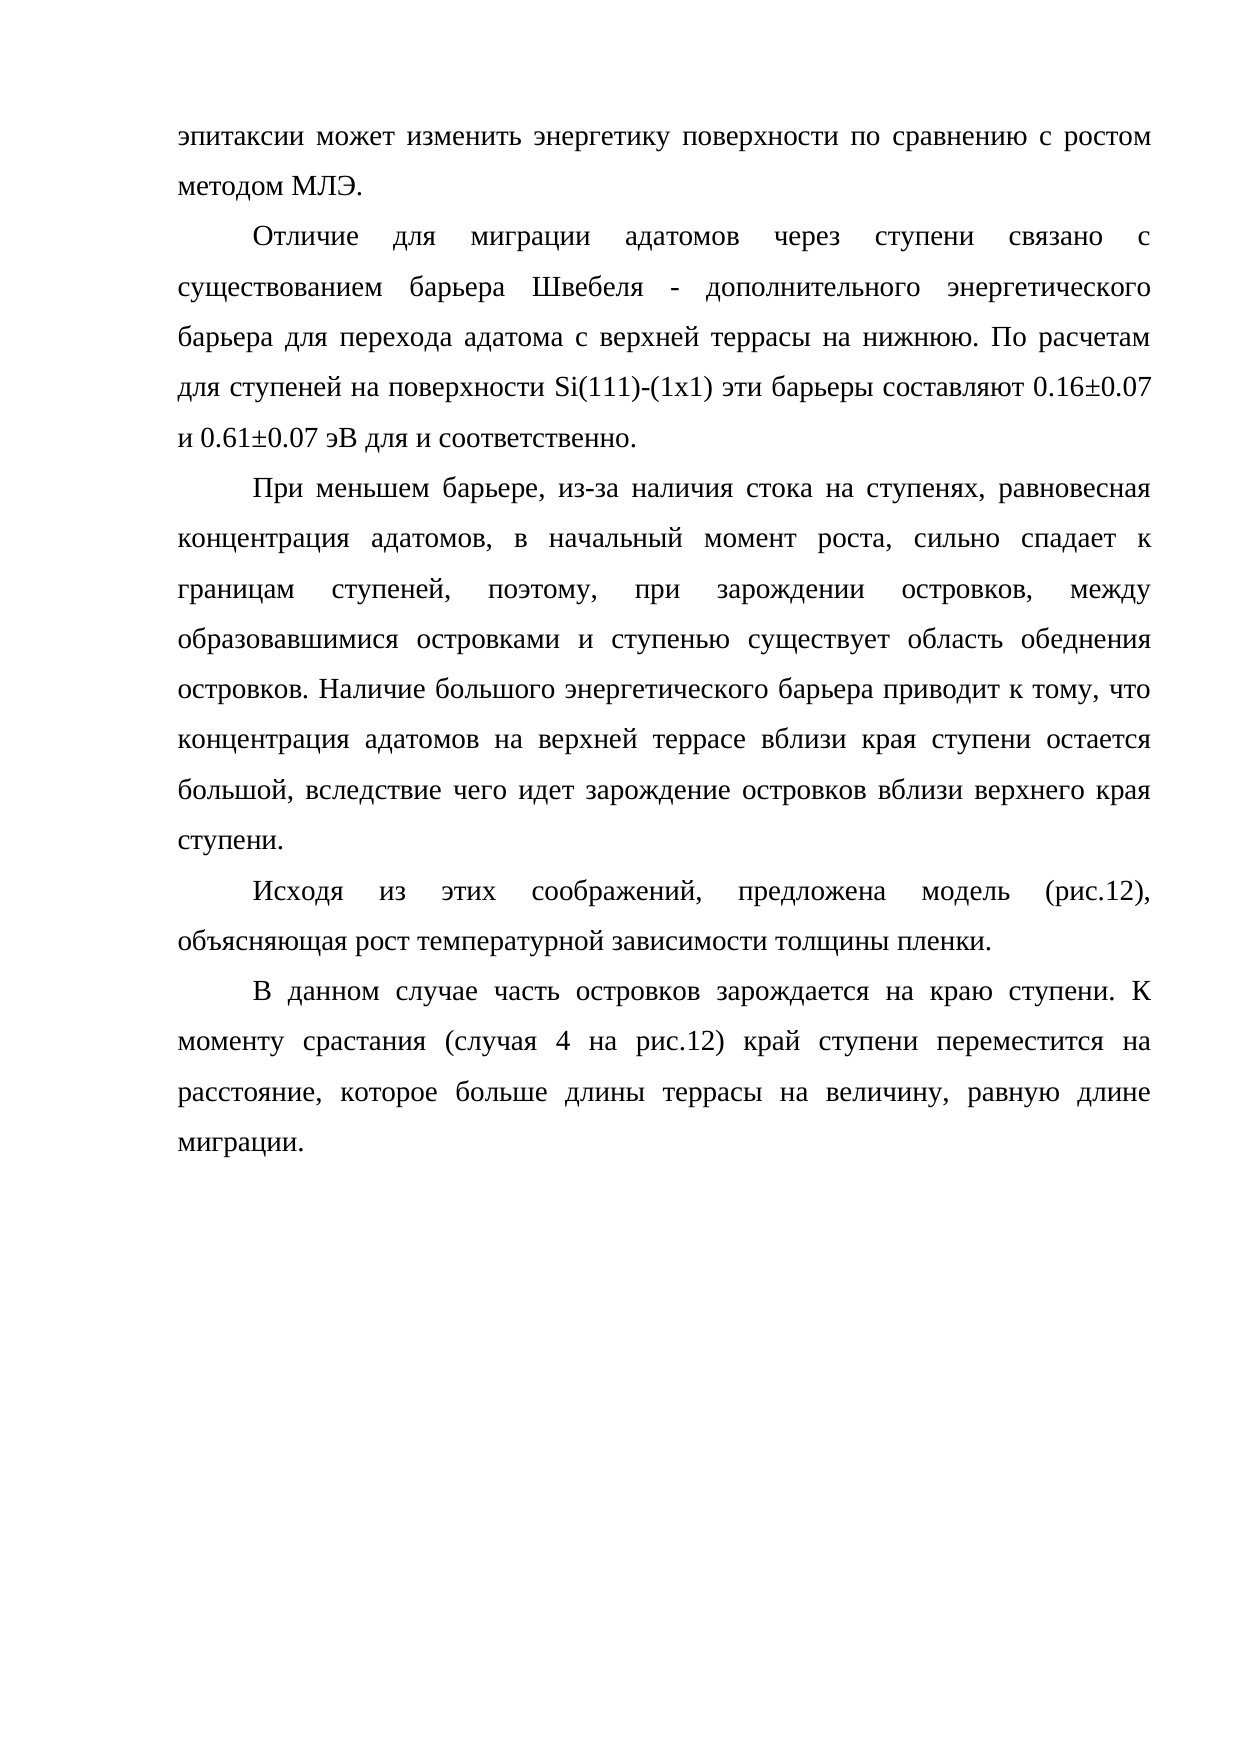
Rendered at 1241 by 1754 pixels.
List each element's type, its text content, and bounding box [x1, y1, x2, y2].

text Исходя из этих соображений, предложена модель (рис.12), объясняющая рост температурной зависимости толщины пленки. [177, 873, 1152, 957]
text В данном случае часть островков зарождается на краю ступени. К моменту срастания (случая 4 на рис.12) край ступени переместится на расстояние, которое больше длины террасы на величину, равную длине миграции. [177, 973, 1152, 1158]
text При меньшем барьере, из-за наличия стока на ступенях, равновесная концентрация адатомов, в начальный момент роста, сильно спадает к границам ступеней, поэтому, при зарождении островков, между образовавшимися островками и ступенью существует область обеднения островков. Наличие большого энергетического барьера приводит к тому, что концентрация адатомов на верхней террасе вблизи края ступени остается большой, вследствие чего идет зарождение островков вблизи верхнего края ступени. [177, 470, 1152, 856]
text Отличие для миграции адатомов через ступени связано с существованием барьера Швебеля - дополнительного энергетического барьера для перехода адатома с верхней террасы на нижнюю. По расчетам для ступеней на поверхности Si(111)-(1х1) эти барьеры составляют 0.160.07 и 0.610.07 эВ для и соответственно. [177, 219, 1152, 453]
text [177, 118, 1152, 202]
